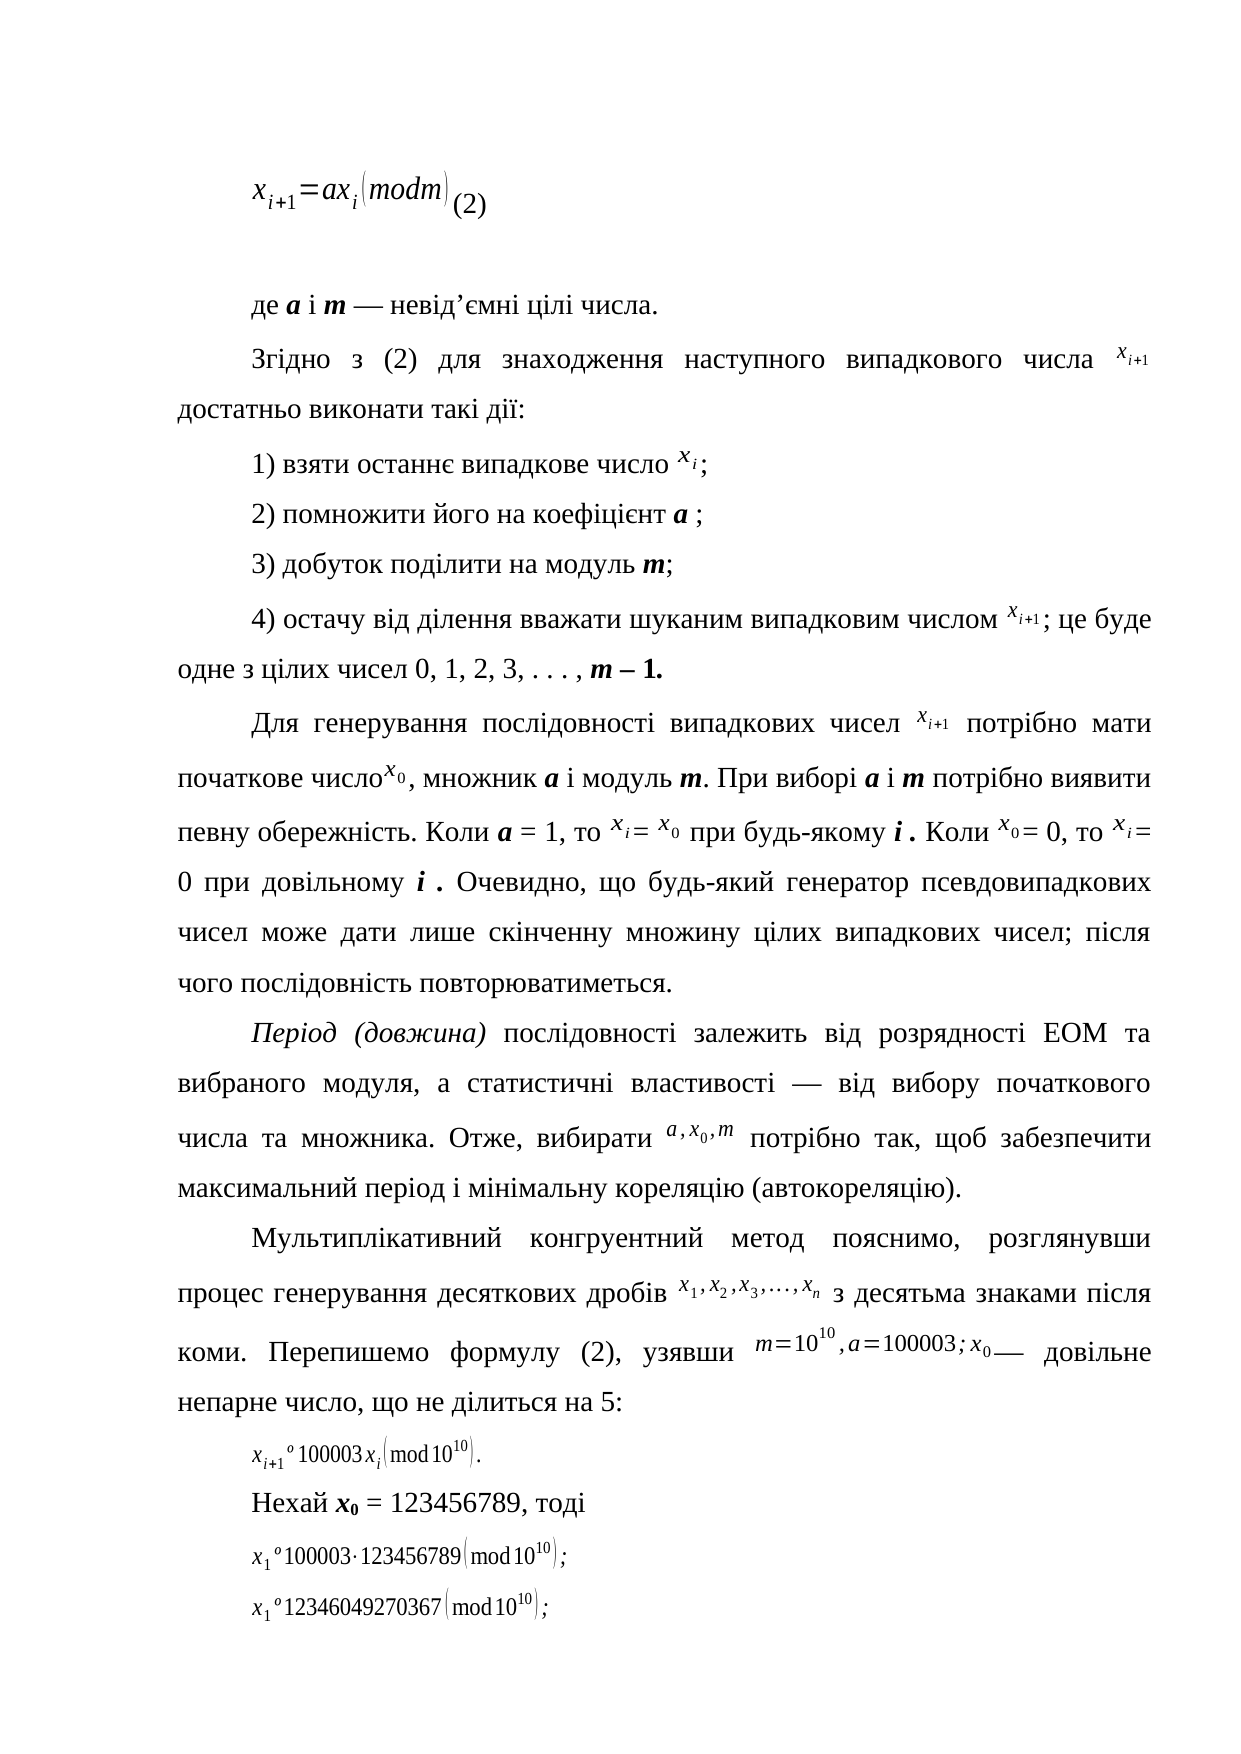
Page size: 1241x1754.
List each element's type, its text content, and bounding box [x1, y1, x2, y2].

text 3) добуток поділити на модуль m; [177, 547, 1152, 580]
text Згідно з (2) для знаходження наступного випадкового числа достатньо виконати такі дії: [177, 337, 1152, 425]
text 4) остачу від ділення вважати шуканим випадковим числом ; це буде одне з цілих чисел 0, 1, 2, 3, . . . , m – 1. [177, 597, 1152, 685]
text Період (довжина) послідовності залежить від розрядності ЕОМ та вибраного модуля, а статистичні властивості — від вибору початкового числа та множника. Отже, вибирати потрібно так, щоб забезпечити максимальний період і мінімальну кореляцію (автокореляцію). [177, 1015, 1152, 1204]
text (2) [177, 168, 1152, 220]
text 2) помножити його на коефіцієнт a ; [177, 496, 1152, 530]
text Мультиплікативний конгруентний метод пояснимо, розглянувши процес генерування десяткових дробів з десятьма знаками після коми. Перепишемо формулу (2), узявши — довільне непарне число, що не ділиться на 5: [177, 1220, 1152, 1417]
text 1) взяти останнє випадкове число ; [177, 442, 1152, 479]
text Нехай x0 = 123456789, тоді [177, 1485, 1152, 1519]
text Для генерування послідовності випадкових чисел потрібно мати початкове число, множник a і модуль m. При виборі a і m потрібно виявити певну обережність. Коли a = 1, то = при будь-якому і . Коли = 0, то = 0 при довільному і . Очевидно, що будь-який генератор псевдовипадкових чисел може дати лише скінченну множину цілих випадкових чисел; після чого послідовність повторюватиметься. [177, 701, 1152, 998]
text де a і m — невід’ємні цілі числа. [177, 287, 1152, 321]
